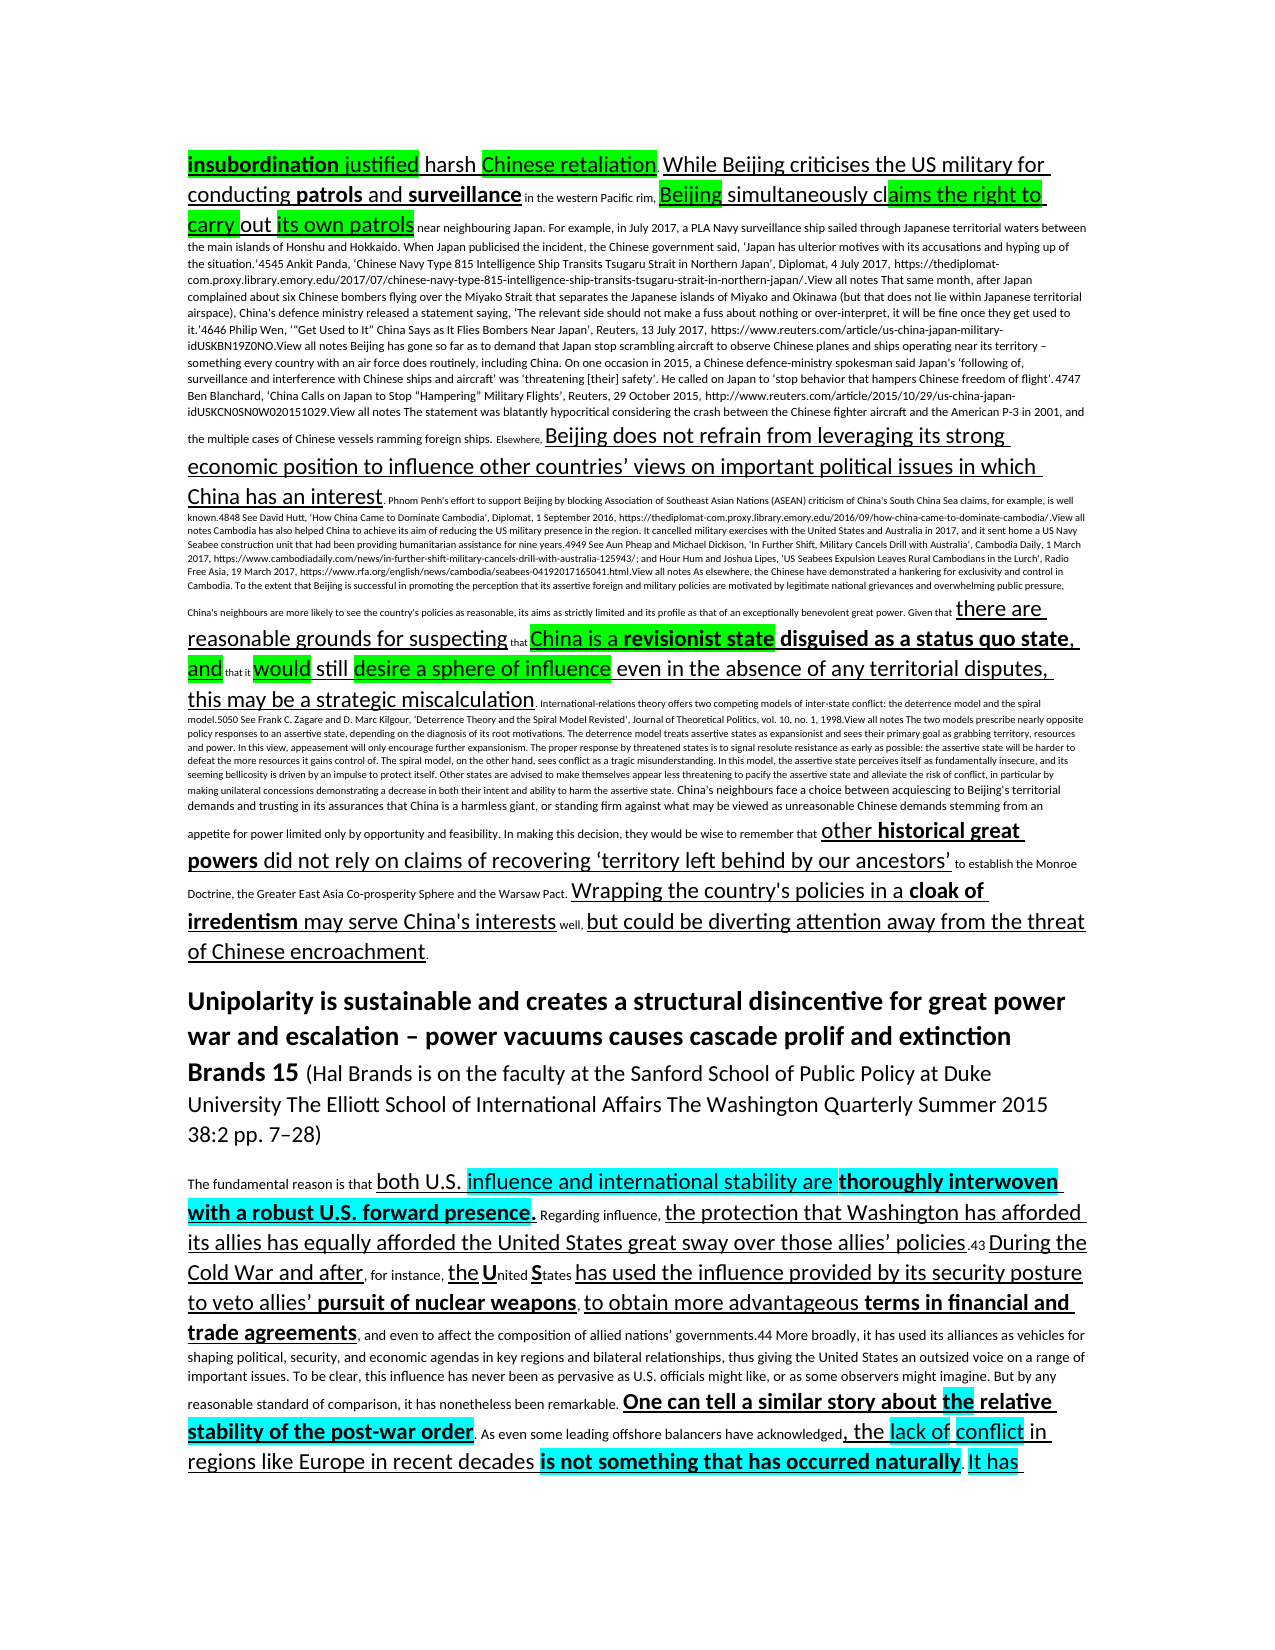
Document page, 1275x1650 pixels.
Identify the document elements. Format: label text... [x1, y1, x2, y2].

text Brands 15 (Hal Brands is on the faculty at the Sanford School of Public Policy at Duke University The Elliott School of International Affairs The Washington Quarterly Summer 2015 38:2 pp. 7–28) [187, 1055, 1087, 1148]
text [187, 150, 1087, 965]
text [187, 1167, 1087, 1475]
subtitle Unipolarity is sustainable and creates a structural disincentive for great power war and escalation – power vacuums causes cascade prolif and extinction [187, 984, 1087, 1052]
